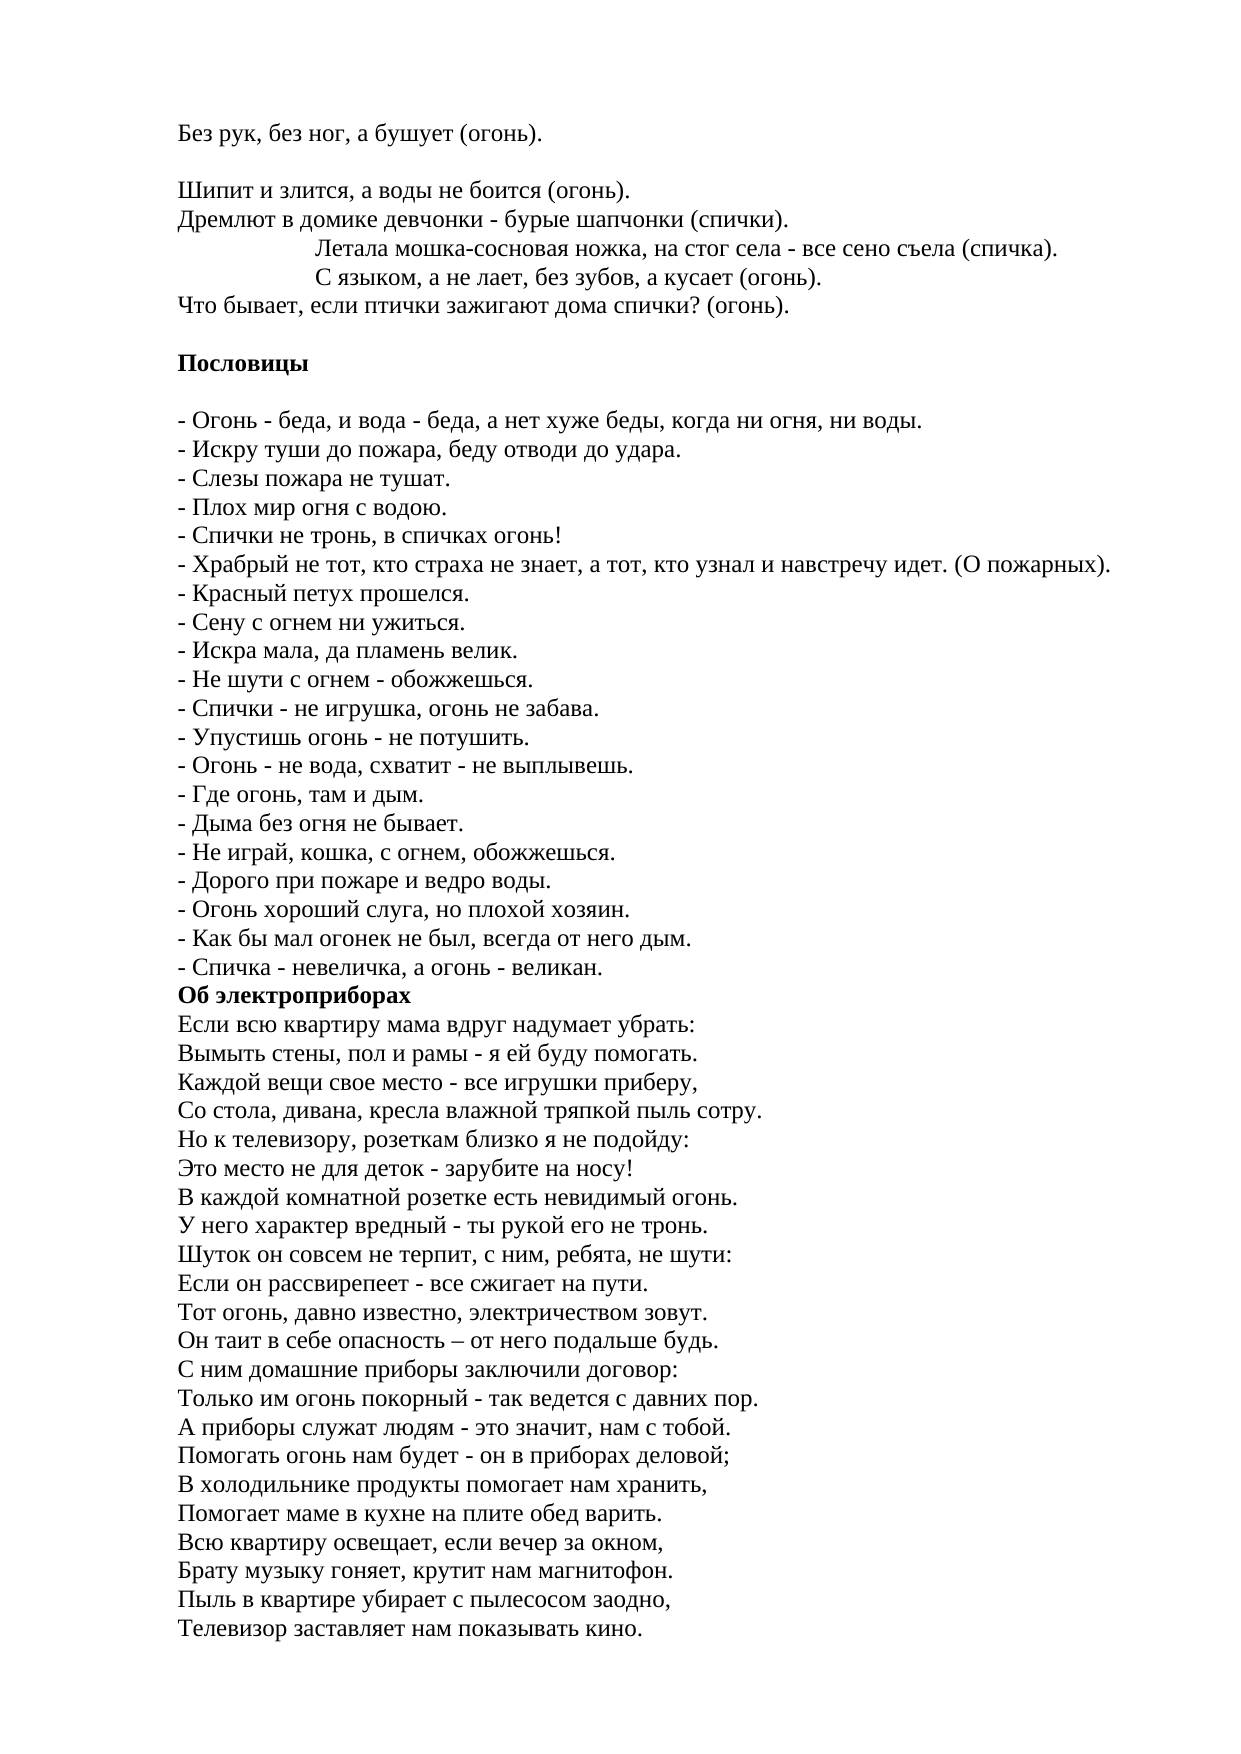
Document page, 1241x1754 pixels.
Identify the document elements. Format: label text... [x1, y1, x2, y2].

text Шуток он совсем не терпит, с ним, ребята, не шути: [177, 1239, 1152, 1268]
text Всю квартиру освещает, если вечер за окном, [177, 1527, 1152, 1556]
text Каждой вещи свое место - все игрушки приберу, [177, 1067, 1152, 1096]
text Но к телевизору, розеткам близко я не подойду: [177, 1124, 1152, 1153]
text У него характер вредный - ты рукой его не тронь. [177, 1211, 1152, 1239]
text Об электроприборах [177, 981, 1152, 1009]
text - Слезы пожара не тушат. [177, 463, 1152, 492]
text Что бывает, если птички зажигают дома спички? (огонь). [177, 291, 1152, 319]
text - Огонь - не вода, схватит - не выплывешь. [177, 751, 1152, 779]
text - Огонь хороший слуга, но плохой хозяин. [177, 894, 1152, 923]
text Летала мошка-сосновая ножка, на стог села - все сено съела (спичка). [177, 233, 1152, 262]
text Телевизор заставляет нам показывать кино. [177, 1613, 1152, 1642]
text Помогает маме в кухне на плите обед варить. [177, 1498, 1152, 1527]
text - Искру туши до пожара, беду отводи до удара. [177, 434, 1152, 463]
text Пословицы [177, 348, 1152, 377]
text Это место не для деток - зарубите на носу! [177, 1153, 1152, 1182]
text Если всю квартиру мама вдруг надумает убрать: [177, 1009, 1152, 1038]
text - Дыма без огня не бывает. [177, 808, 1152, 837]
text Помогать огонь нам будет - он в приборах деловой; [177, 1441, 1152, 1469]
text - Сену с огнем ни ужиться. [177, 607, 1152, 636]
text Пыль в квартире убирает с пылесосом заодно, [177, 1584, 1152, 1613]
text - Храбрый не тот, кто страха не знает, а тот, кто узнал и навстречу идет. (О пожарных). [177, 549, 1152, 578]
text - Где огонь, там и дым. [177, 779, 1152, 808]
text В каждой комнатной розетке есть невидимый огонь. [177, 1182, 1152, 1211]
text Он таит в себе опасность – от него подальше будь. [177, 1326, 1152, 1354]
text С языком, а не лает, без зубов, а кусает (огонь). [177, 262, 1152, 291]
text - Не играй, кошка, с огнем, обожжешься. [177, 837, 1152, 866]
text - Спички - не игрушка, огонь не забава. [177, 693, 1152, 722]
text - Искра мала, да пламень велик. [177, 636, 1152, 664]
text А приборы служат людям - это значит, нам с тобой. [177, 1412, 1152, 1441]
text - Красный петух прошелся. [177, 578, 1152, 607]
text - Не шути с огнем - обожжешься. [177, 664, 1152, 693]
text - Спички не тронь, в спичках огонь! [177, 521, 1152, 549]
text Дремлют в домике девчонки - бурые шапчонки (спички). [177, 204, 1152, 233]
text - Дорого при пожаре и ведро воды. [177, 866, 1152, 894]
text Брату музыку гоняет, крутит нам магнитофон. [177, 1556, 1152, 1584]
text Без рук, без ног, а бушует (огонь). [177, 118, 1152, 147]
text - Спичка - невеличка, а огонь - великан. [177, 952, 1152, 981]
text - Упустишь огонь - не потушить. [177, 722, 1152, 751]
text Если он рассвирепеет - все сжигает на пути. [177, 1268, 1152, 1297]
text Только им огонь покорный - так ведется с давних пор. [177, 1383, 1152, 1412]
text Вымыть стены, пол и рамы - я ей буду помогать. [177, 1038, 1152, 1067]
text - Плох мир огня с водою. [177, 492, 1152, 521]
text - Как бы мал огонек не был, всегда от него дым. [177, 923, 1152, 952]
text Со стола, дивана, кресла влажной тряпкой пыль сотру. [177, 1096, 1152, 1124]
text Тот огонь, давно известно, электричеством зовут. [177, 1297, 1152, 1326]
text Шипит и злится, а воды не боится (огонь). [177, 176, 1152, 204]
text С ним домашние приборы заключили договор: [177, 1354, 1152, 1383]
text В холодильнике продукты помогает нам хранить, [177, 1469, 1152, 1498]
text - Огонь - беда, и вода - беда, а нет хуже беды, когда ни огня, ни воды. [177, 406, 1152, 434]
